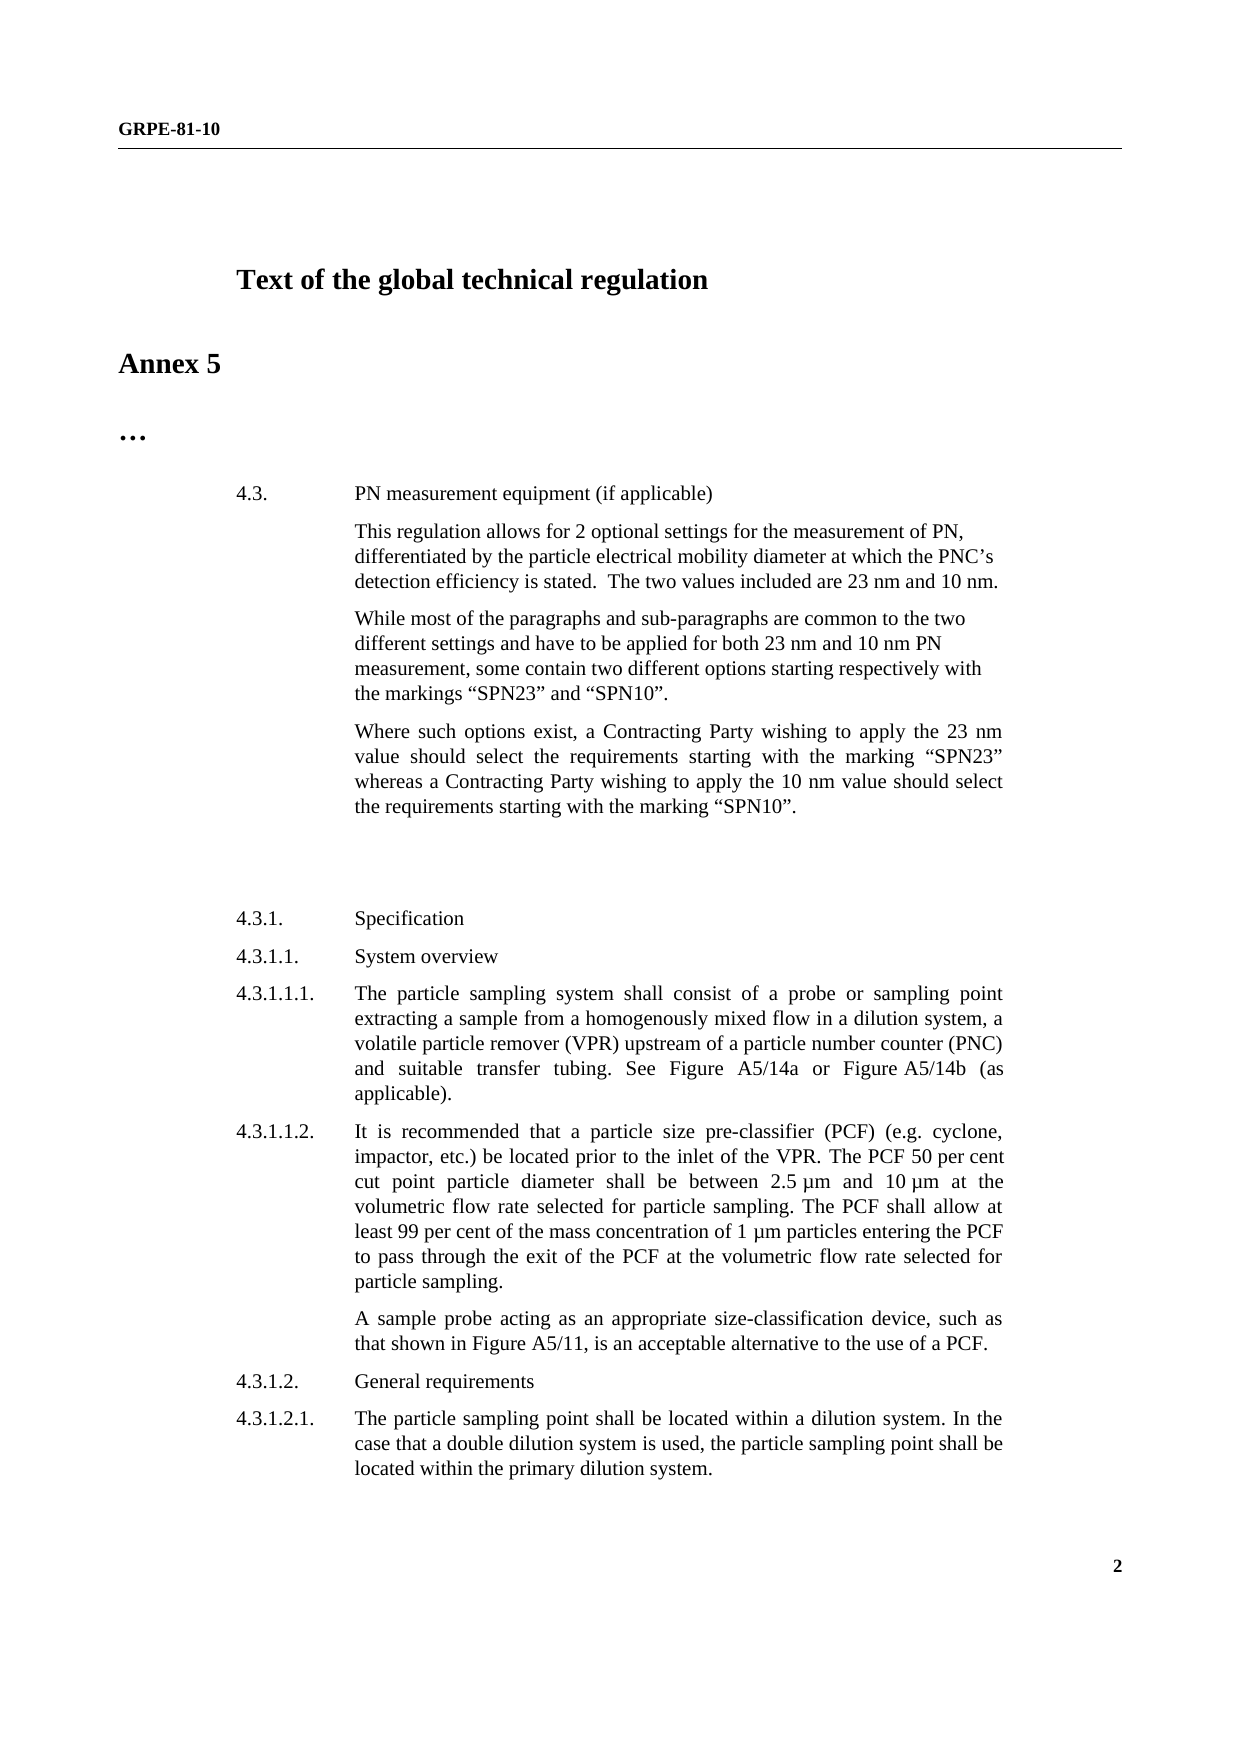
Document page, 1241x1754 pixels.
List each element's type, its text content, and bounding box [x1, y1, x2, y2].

text 4.3.1.2.1. The particle sampling point shall be located within a dilution system. In the case that a double dilution system is used, the particle sampling point shall be located within the primary dilution system. [236, 1405, 1004, 1480]
text … [118, 413, 1122, 447]
text Where such options exist, a Contracting Party wishing to apply the 23 nm value should select the requirements starting with the marking “SPN23” whereas a Contracting Party wishing to apply the 10 nm value should select the requirements starting with the marking “SPN10”. [236, 718, 1004, 818]
text 4.3.1.1. System overview [236, 943, 1004, 968]
text 4.3. PN measurement equipment (if applicable) [236, 480, 1004, 505]
text Annex 5 [118, 346, 1122, 379]
text 4.3.1.2. General requirements [236, 1368, 1004, 1393]
text A sample probe acting as an appropriate size-classification device, such as that shown in Figure A5/11, is an acceptable alternative to the use of a PCF. [236, 1305, 1004, 1355]
text This regulation allows for 2 optional settings for the measurement of PN, differentiated by the particle electrical mobility diameter at which the PNC’s detection efficiency is stated. The two values included are 23 nm and 10 nm. [354, 518, 1004, 593]
text While most of the paragraphs and sub-paragraphs are common to the two different settings and have to be applied for both 23 nm and 10 nm PN measurement, some contain two different options starting respectively with the markings “SPN23” and “SPN10”. [354, 605, 1004, 705]
subtitle Text of the global technical regulation [118, 265, 1004, 296]
text 4.3.1.1.1. The particle sampling system shall consist of a probe or sampling point extracting a sample from a homogenously mixed flow in a dilution system, a volatile particle remover (VPR) upstream of a particle number counter (PNC) and suitable transfer tubing. See Figure A5/14a or Figure A5/14b (as applicable). [236, 980, 1004, 1105]
text 4.3.1.1.2. It is recommended that a particle size pre-classifier (PCF) (e.g. cyclone, impactor, etc.) be located prior to the inlet of the VPR. The PCF 50 per cent cut point particle diameter shall be between 2.5 µm and 10 µm at the volumetric flow rate selected for particle sampling. The PCF shall allow at least 99 per cent of the mass concentration of 1 µm particles entering the PCF to pass through the exit of the PCF at the volumetric flow rate selected for particle sampling. [236, 1118, 1004, 1293]
text 4.3.1. Specification [236, 905, 1004, 930]
